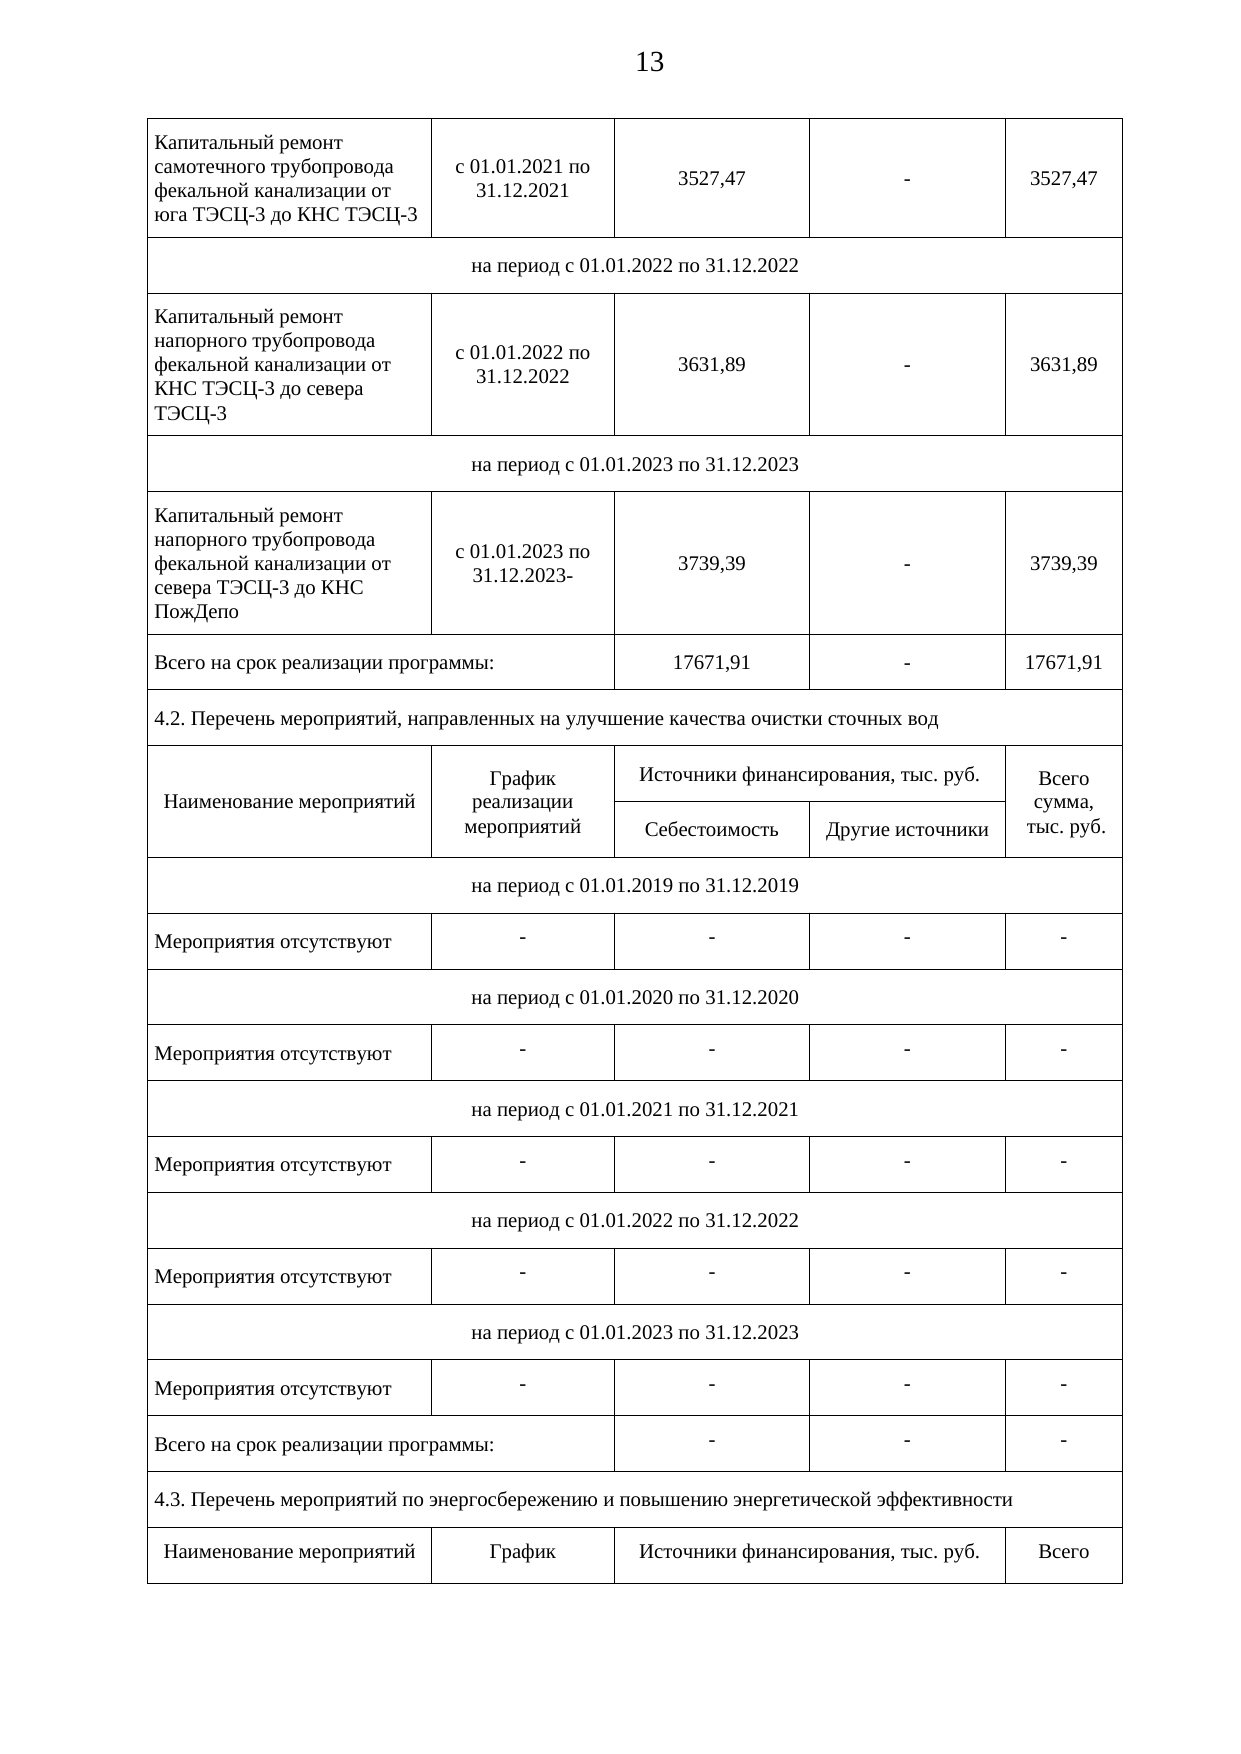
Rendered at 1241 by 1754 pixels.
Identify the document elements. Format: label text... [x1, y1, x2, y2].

table_cell Мероприятия отсутствуют [148, 1249, 431, 1303]
table_cell Всего сумма, тыс. руб. [1006, 746, 1122, 857]
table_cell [1006, 1528, 1122, 1583]
table_cell - [432, 914, 614, 968]
table_cell Другие источники [810, 802, 1005, 857]
table_cell на период с 01.01.2021 по 31.12.2021 [148, 1081, 1122, 1136]
table_cell 3527,47 [1006, 119, 1122, 237]
table_cell - [810, 1416, 1005, 1471]
table_cell на период с 01.01.2023 по 31.12.2023 [148, 436, 1122, 491]
table_cell - [1006, 914, 1122, 968]
table_cell с 01.01.2022 по 31.12.2022 [432, 294, 614, 435]
table_cell Капитальный ремонт напорного трубопровода фекальной канализации от севера ТЭСЦ-3 до КНС ПожДепо [148, 492, 431, 633]
table_cell - [1006, 1416, 1122, 1471]
table_cell - [432, 1025, 614, 1080]
table_cell с 01.01.2021 по 31.12.2021 [432, 119, 614, 237]
table_cell - [810, 294, 1005, 435]
table_cell - [615, 1249, 809, 1303]
table_cell 4.3. Перечень мероприятий по энергосбережению и повышению энергетической эффективности [148, 1472, 1122, 1527]
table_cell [432, 1528, 614, 1583]
table_cell 3631,89 [1006, 294, 1122, 435]
table_cell Себестоимость [615, 802, 809, 857]
table_cell - [615, 1137, 809, 1192]
table_cell Источники финансирования, тыс. руб. [615, 1528, 1005, 1583]
table_cell - [810, 635, 1005, 689]
table_cell 3631,89 [615, 294, 809, 435]
table_cell - [432, 1360, 614, 1415]
table_cell - [810, 119, 1005, 237]
table_cell - [615, 1416, 809, 1471]
table_cell График реализации мероприятий [432, 746, 614, 857]
table_cell - [1006, 1249, 1122, 1303]
table_cell Мероприятия отсутствуют [148, 914, 431, 968]
table_cell на период с 01.01.2022 по 31.12.2022 [148, 238, 1122, 292]
table_cell на период с 01.01.2019 по 31.12.2019 [148, 858, 1122, 913]
table_cell - [1006, 1360, 1122, 1415]
table_cell на период с 01.01.2022 по 31.12.2022 [148, 1193, 1122, 1248]
table_cell 3527,47 [615, 119, 809, 237]
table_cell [148, 1528, 431, 1583]
table_cell - [615, 1025, 809, 1080]
table_cell Наименование мероприятий [148, 746, 431, 857]
table_cell - [1006, 1025, 1122, 1080]
table_cell Всего на срок реализации программы: [148, 1416, 614, 1471]
table_cell - [615, 1360, 809, 1415]
table_cell Мероприятия отсутствуют [148, 1360, 431, 1415]
table_cell - [1006, 1137, 1122, 1192]
table_cell - [615, 914, 809, 968]
table_cell Источники финансирования, тыс. руб. [615, 746, 1005, 801]
table_cell Мероприятия отсутствуют [148, 1137, 431, 1192]
table_cell - [810, 1249, 1005, 1303]
table_cell - [432, 1249, 614, 1303]
table_cell - [432, 1137, 614, 1192]
table_cell на период с 01.01.2020 по 31.12.2020 [148, 970, 1122, 1024]
table_cell - [810, 914, 1005, 968]
table_cell 3739,39 [615, 492, 809, 633]
table_cell - [810, 492, 1005, 633]
table_cell - [810, 1360, 1005, 1415]
table_cell Капитальный ремонт напорного трубопровода фекальной канализации от КНС ТЭСЦ-3 до севера ТЭСЦ-3 [148, 294, 431, 435]
table_cell - [810, 1025, 1005, 1080]
table_cell 3739,39 [1006, 492, 1122, 633]
table_cell 17671,91 [615, 635, 809, 689]
table_cell 4.2. Перечень мероприятий, направленных на улучшение качества очистки сточных вод [148, 690, 1122, 745]
table_cell - [810, 1137, 1005, 1192]
table_cell Капитальный ремонт самотечного трубопровода фекальной канализации от юга ТЭСЦ-3 до КНС ТЭСЦ-3 [148, 119, 431, 237]
table_cell 17671,91 [1006, 635, 1122, 689]
table_cell Мероприятия отсутствуют [148, 1025, 431, 1080]
table_cell с 01.01.2023 по 31.12.2023- [432, 492, 614, 633]
table_cell Всего на срок реализации программы: [148, 635, 614, 689]
table_cell на период с 01.01.2023 по 31.12.2023 [148, 1305, 1122, 1359]
